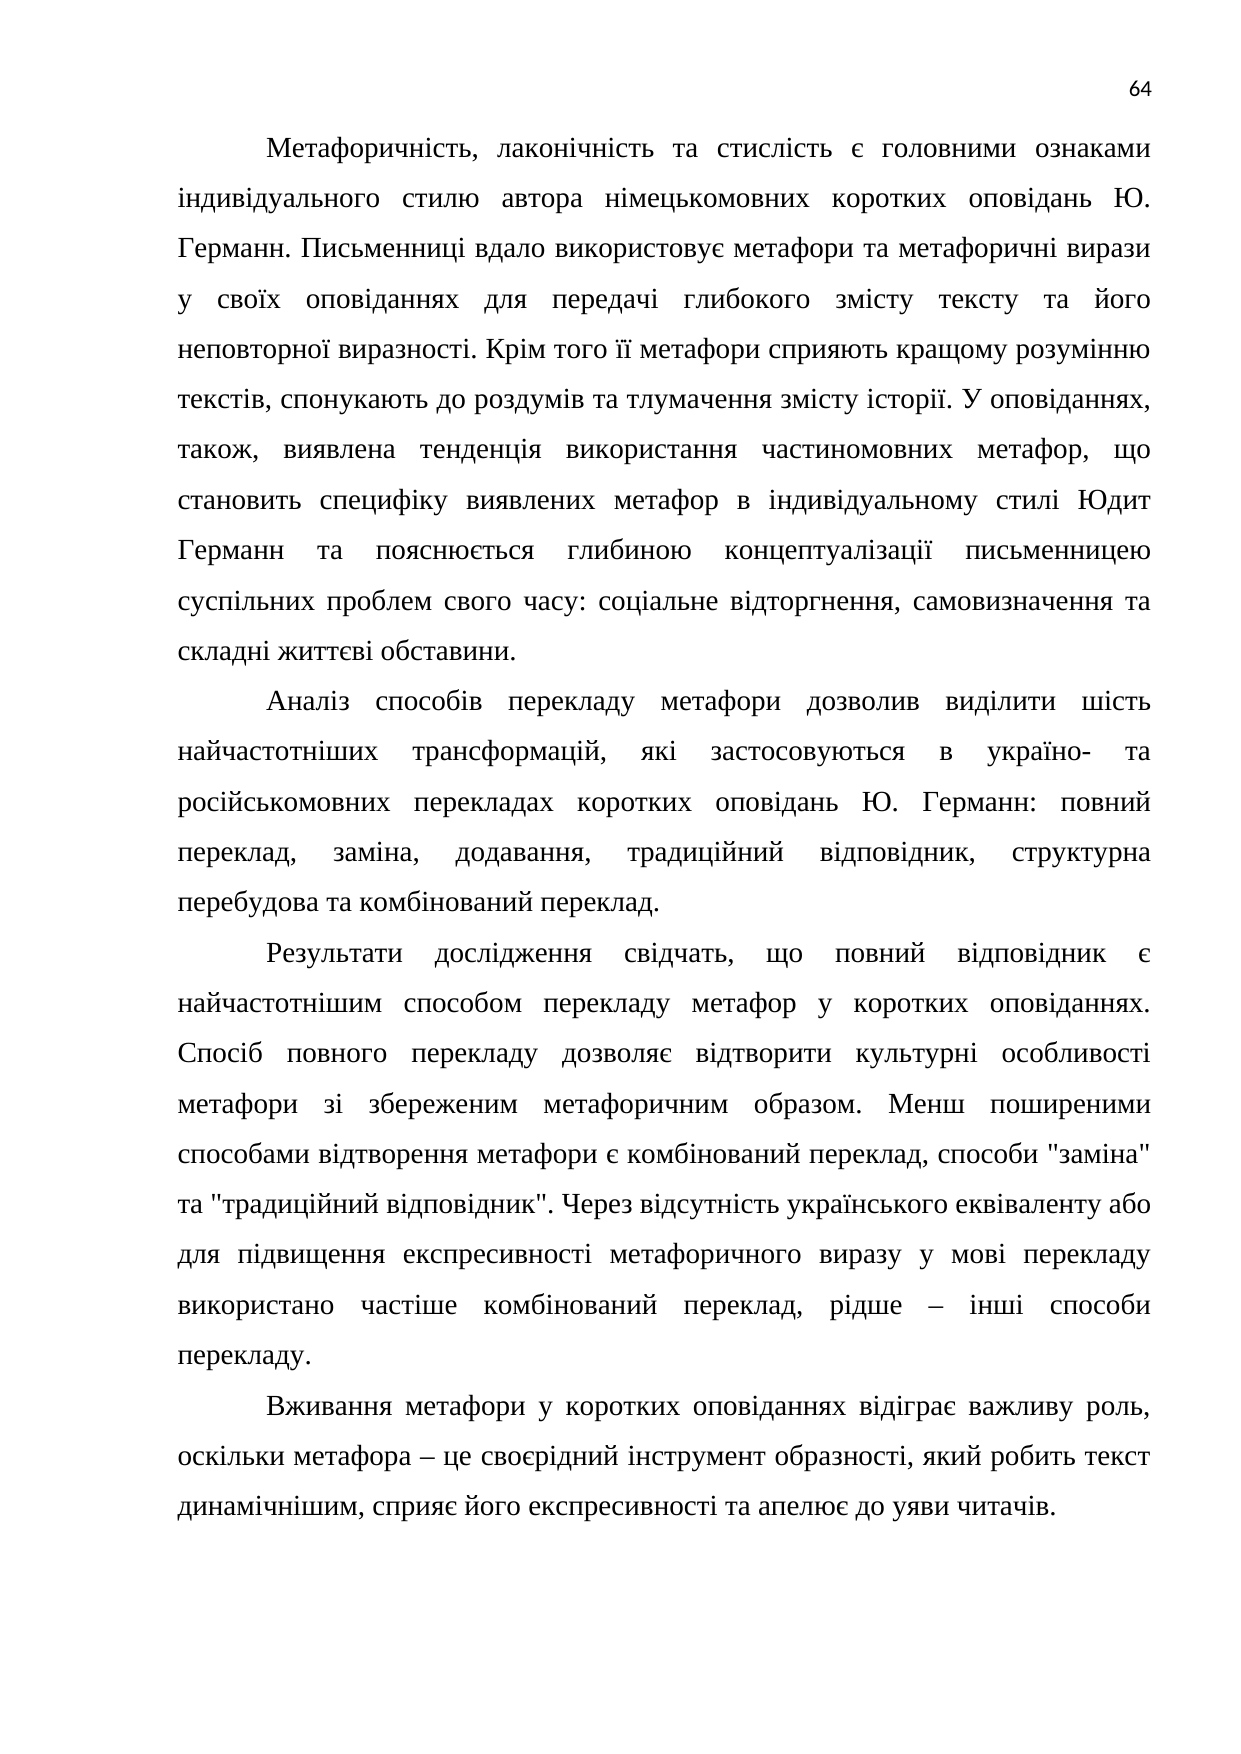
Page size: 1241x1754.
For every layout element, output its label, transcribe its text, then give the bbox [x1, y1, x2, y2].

text Аналіз способів перекладу метафори дозволив виділити шість найчастотніших трансформацій, які застосовуються в україно- та російськомовних перекладах коротких оповідань Ю. Германн: повний переклад, заміна, додавання, традиційний відповідник, структурна перебудова та комбінований переклад. [177, 683, 1152, 918]
text Вживання метафори у коротких оповіданнях відіграє важливу роль, оскільки метафора – це своєрідний інструмент образності, який робить текст динамічнішим, сприяє його експресивності та апелює до уяви читачів. [177, 1388, 1152, 1522]
text Метафоричність, лаконічність та стислість є головними ознаками індивідуального стилю автора німецькомовних коротких оповідань Ю. Германн. Письменниці вдало використовує метафори та метафоричні вирази у своїх оповіданнях для передачі глибокого змісту тексту та його неповторної виразності. Крім того її метафори сприяють кращому розумінню текстів, спонукають до роздумів та тлумачення змісту історії. У оповіданнях, також, виявлена тенденція використання частиномовних метафор, що становить специфіку виявлених метафор в індивідуальному стилі Юдит Германн та пояснюється глибиною концептуалізації письменницею суспільних проблем свого часу: соціальне відторгнення, самовизначення та складні життєві обставини. [177, 130, 1152, 666]
text Результати дослідження свідчать, що повний відповідник є найчастотнішим способом перекладу метафор у коротких оповіданнях. Спосіб повного перекладу дозволяє відтворити культурні особливості метафори зі збереженим метафоричним образом. Менш поширеними способами відтворення метафори є комбінований переклад, способи "заміна" та "традиційний відповідник". Через відсутність українського еквіваленту або для підвищення експресивності метафоричного виразу у мові перекладу використано частіше комбінований переклад, рідше – інші способи перекладу. [177, 935, 1152, 1371]
